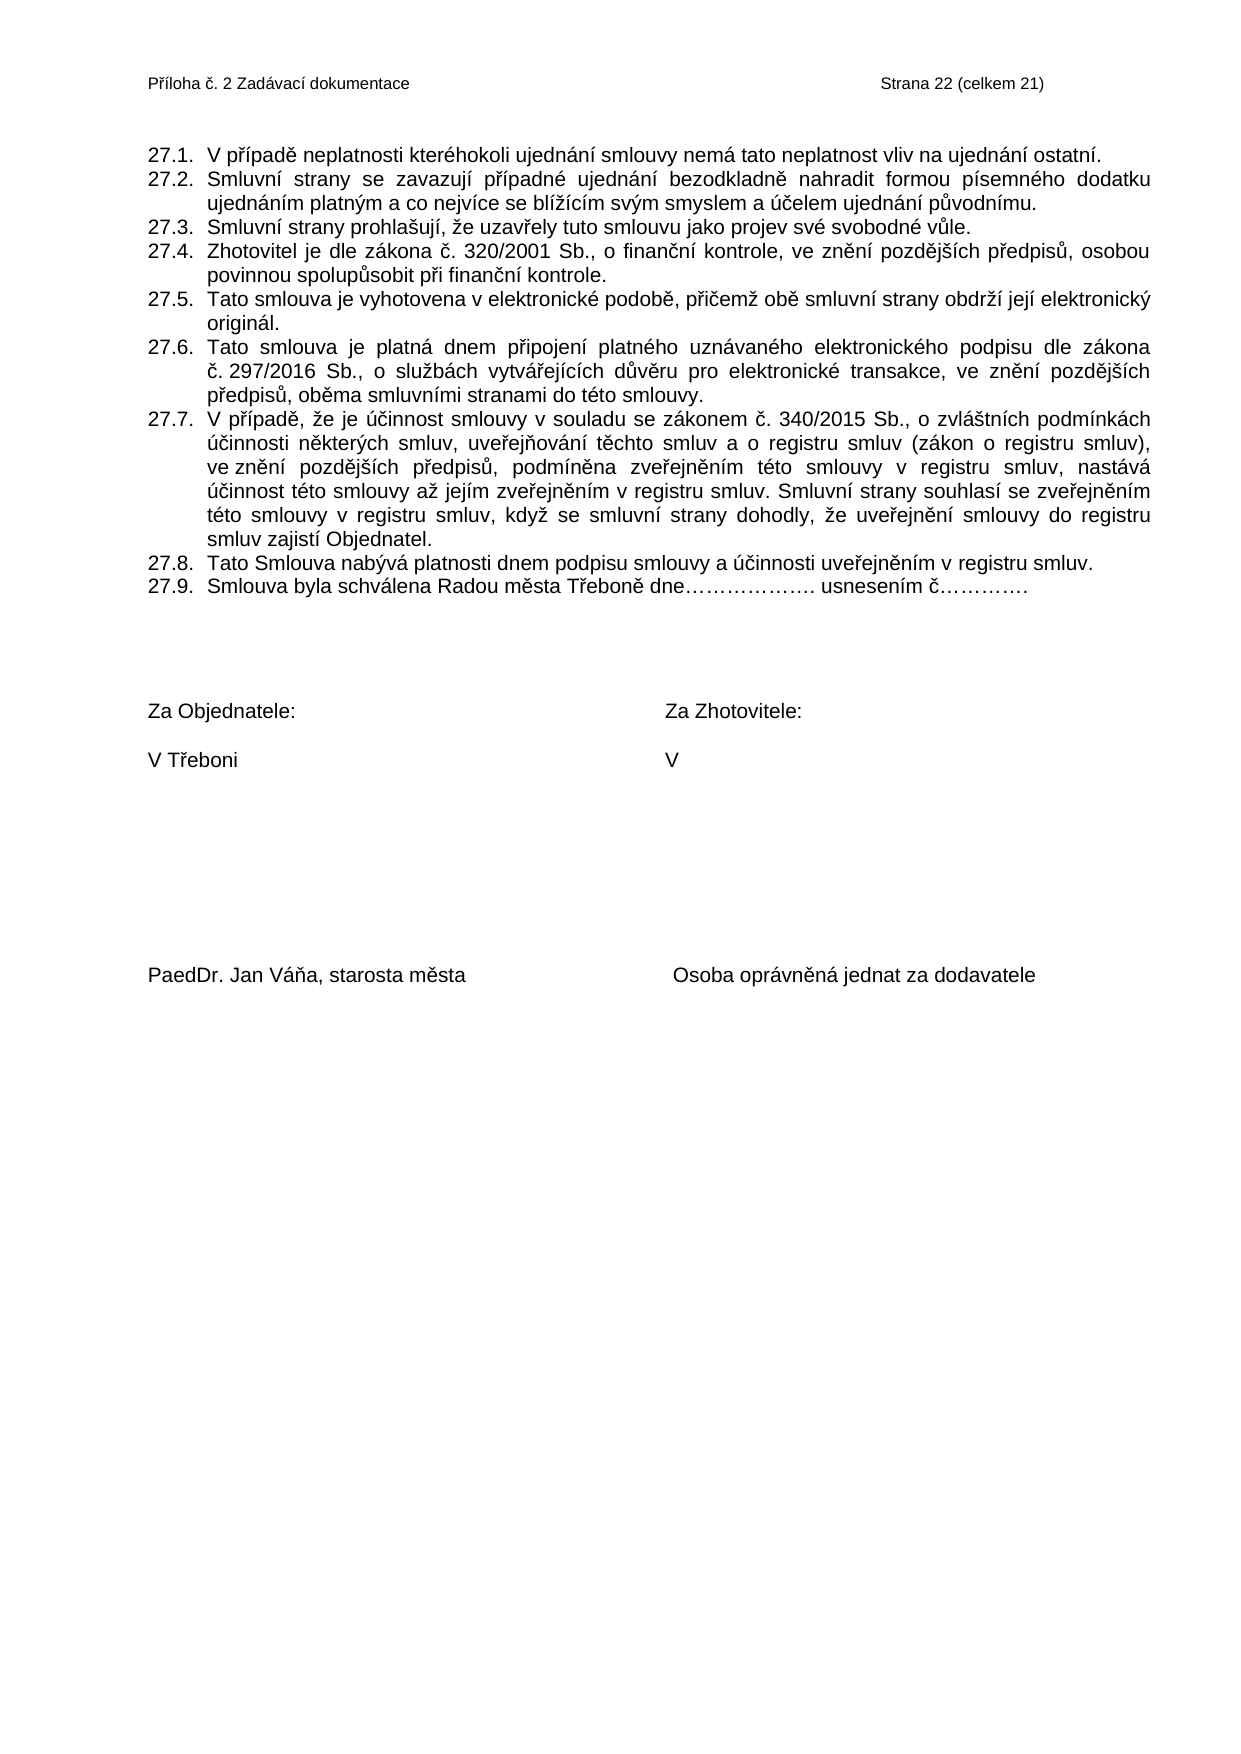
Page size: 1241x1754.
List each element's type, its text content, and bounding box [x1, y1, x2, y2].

text Za Objednatele: Za Zhotovitele: [148, 698, 1152, 723]
list Smluvní strany se zavazují případné ujednání bezodkladně nahradit formou písemného dodatku ujednáním platným a co nejvíce se blížícím svým smyslem a účelem ujednání původnímu. [148, 167, 1152, 215]
list Smlouva byla schválena Radou města Třeboně dne………………. usnesením č…………. [148, 574, 1152, 598]
list PaedDr. Jan Váňa, starosta města Osoba oprávněná jednat za dodavatele [148, 963, 1152, 987]
list Tato smlouva je platná dnem připojení platného uznávaného elektronického podpisu dle zákona č. 297/2016 Sb., o službách vytvářejících důvěru pro elektronické transakce, ve znění pozdějších předpisů, oběma smluvními stranami do této smlouvy. [148, 335, 1152, 407]
list Zhotovitel je dle zákona č. 320/2001 Sb., o finanční kontrole, ve znění pozdějších předpisů, osobou povinnou spolupůsobit při finanční kontrole. [148, 239, 1152, 287]
list Smluvní strany prohlašují, že uzavřely tuto smlouvu jako projev své svobodné vůle. [148, 215, 1152, 239]
list V případě, že je účinnost smlouvy v souladu se zákonem č. 340/2015 Sb., o zvláštních podmínkách účinnosti některých smluv, uveřejňování těchto smluv a o registru smluv (zákon o registru smluv), ve znění pozdějších předpisů, podmíněna zveřejněním této smlouvy v registru smluv, nastává účinnost této smlouvy až jejím zveřejněním v registru smluv. Smluvní strany souhlasí se zveřejněním této smlouvy v registru smluv, když se smluvní strany dohodly, že uveřejnění smlouvy do registru smluv zajistí Objednatel. [148, 407, 1152, 550]
list V případě neplatnosti kteréhokoli ujednání smlouvy nemá tato neplatnost vliv na ujednání ostatní. [148, 143, 1152, 167]
list Tato Smlouva nabývá platnosti dnem podpisu smlouvy a účinnosti uveřejněním v registru smluv. [148, 550, 1152, 574]
text V Třeboni V [148, 748, 1152, 772]
list Tato smlouva je vyhotovena v elektronické podobě, přičemž obě smluvní strany obdrží její elektronický originál. [148, 287, 1152, 335]
